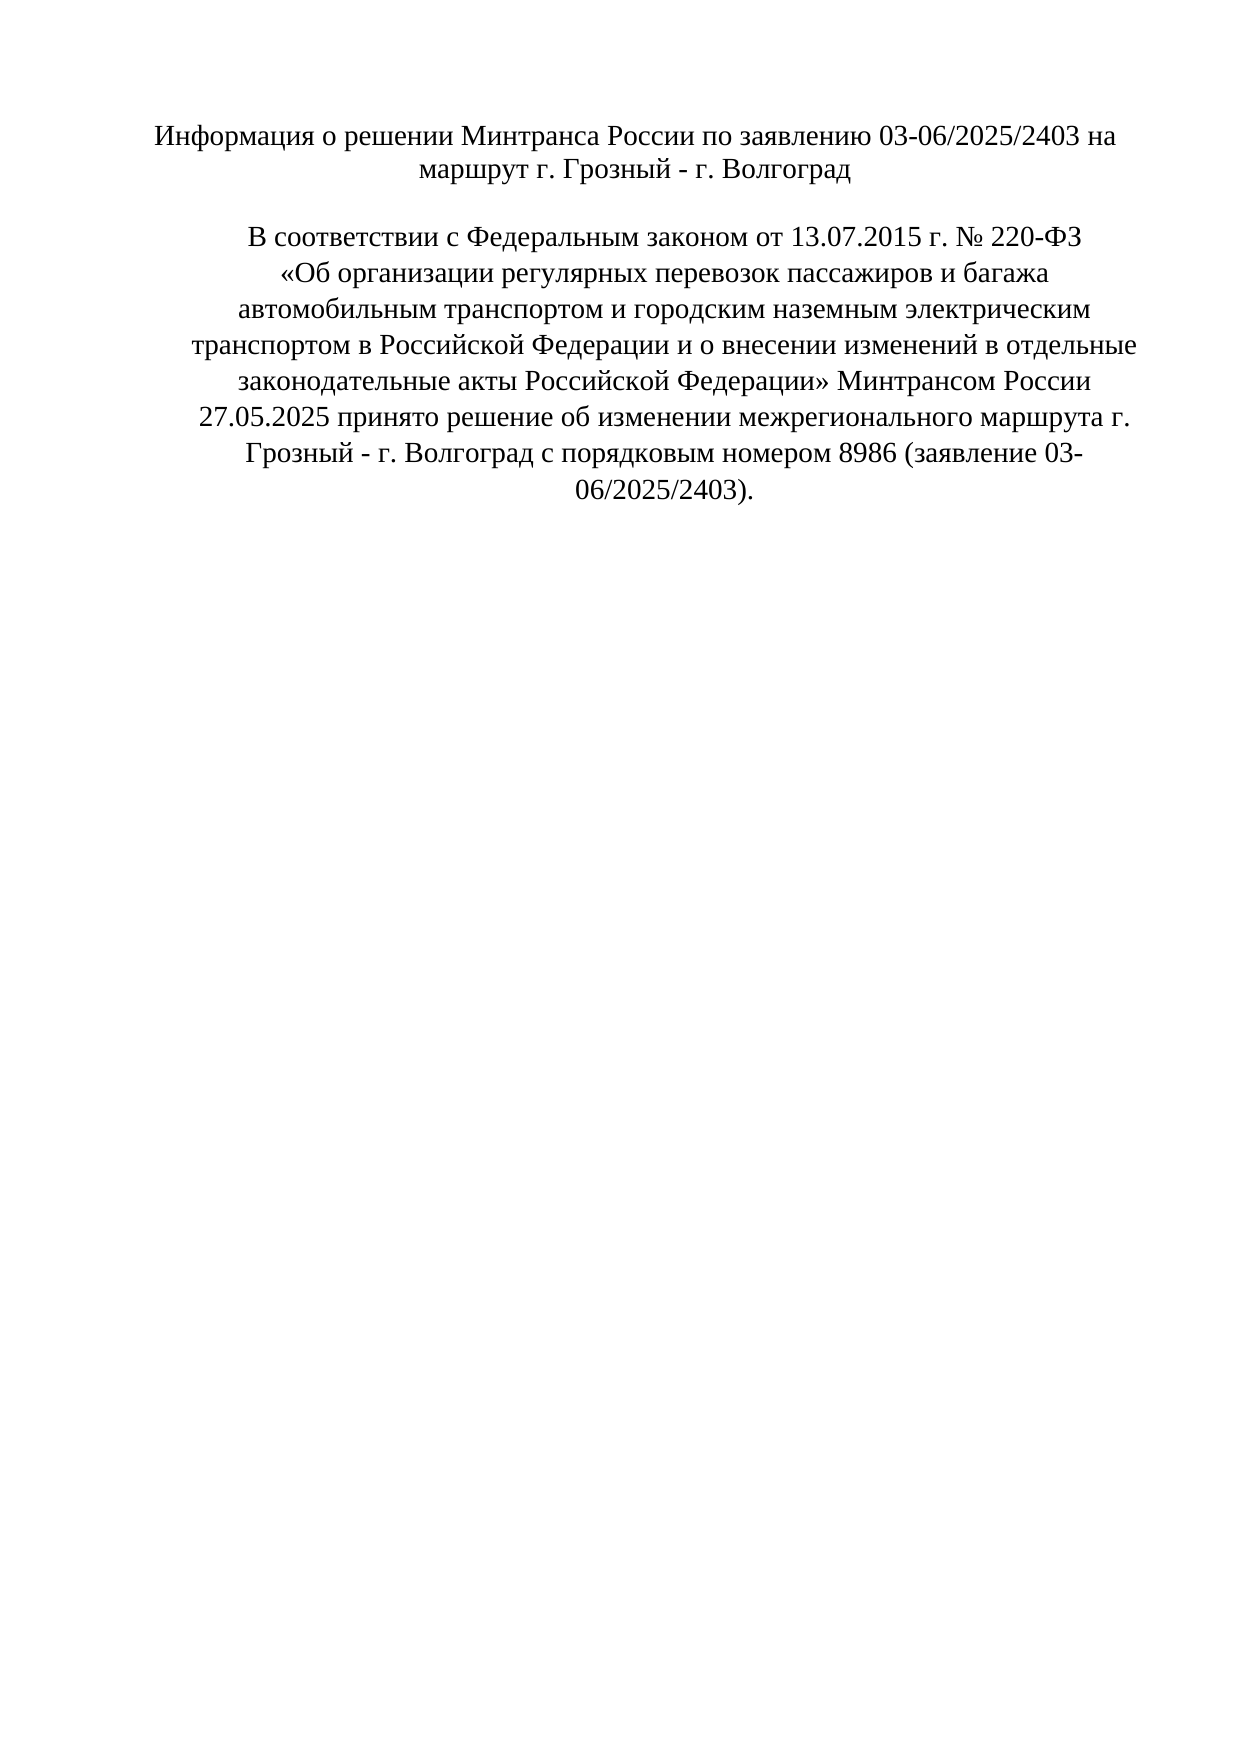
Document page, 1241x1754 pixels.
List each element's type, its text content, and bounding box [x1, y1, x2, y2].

text В соответствии с Федеральным законом от 13.07.2015 г. № 220-ФЗ «Об организации регулярных перевозок пассажиров и багажа автомобильным транспортом и городским наземным электрическим транспортом в Российской Федерации и о внесении изменений в отдельные законодательные акты Российской Федерации» Минтрансом России 27.05.2025 принято решение об изменении межрегионального маршрута г. Грозный - г. Волгоград с порядковым номером 8986 (заявление 03-06/2025/2403). [177, 219, 1152, 505]
text Информация о решении Минтранса России по заявлению 03-06/2025/2403 на маршрут г. Грозный - г. Волгоград [118, 118, 1152, 185]
